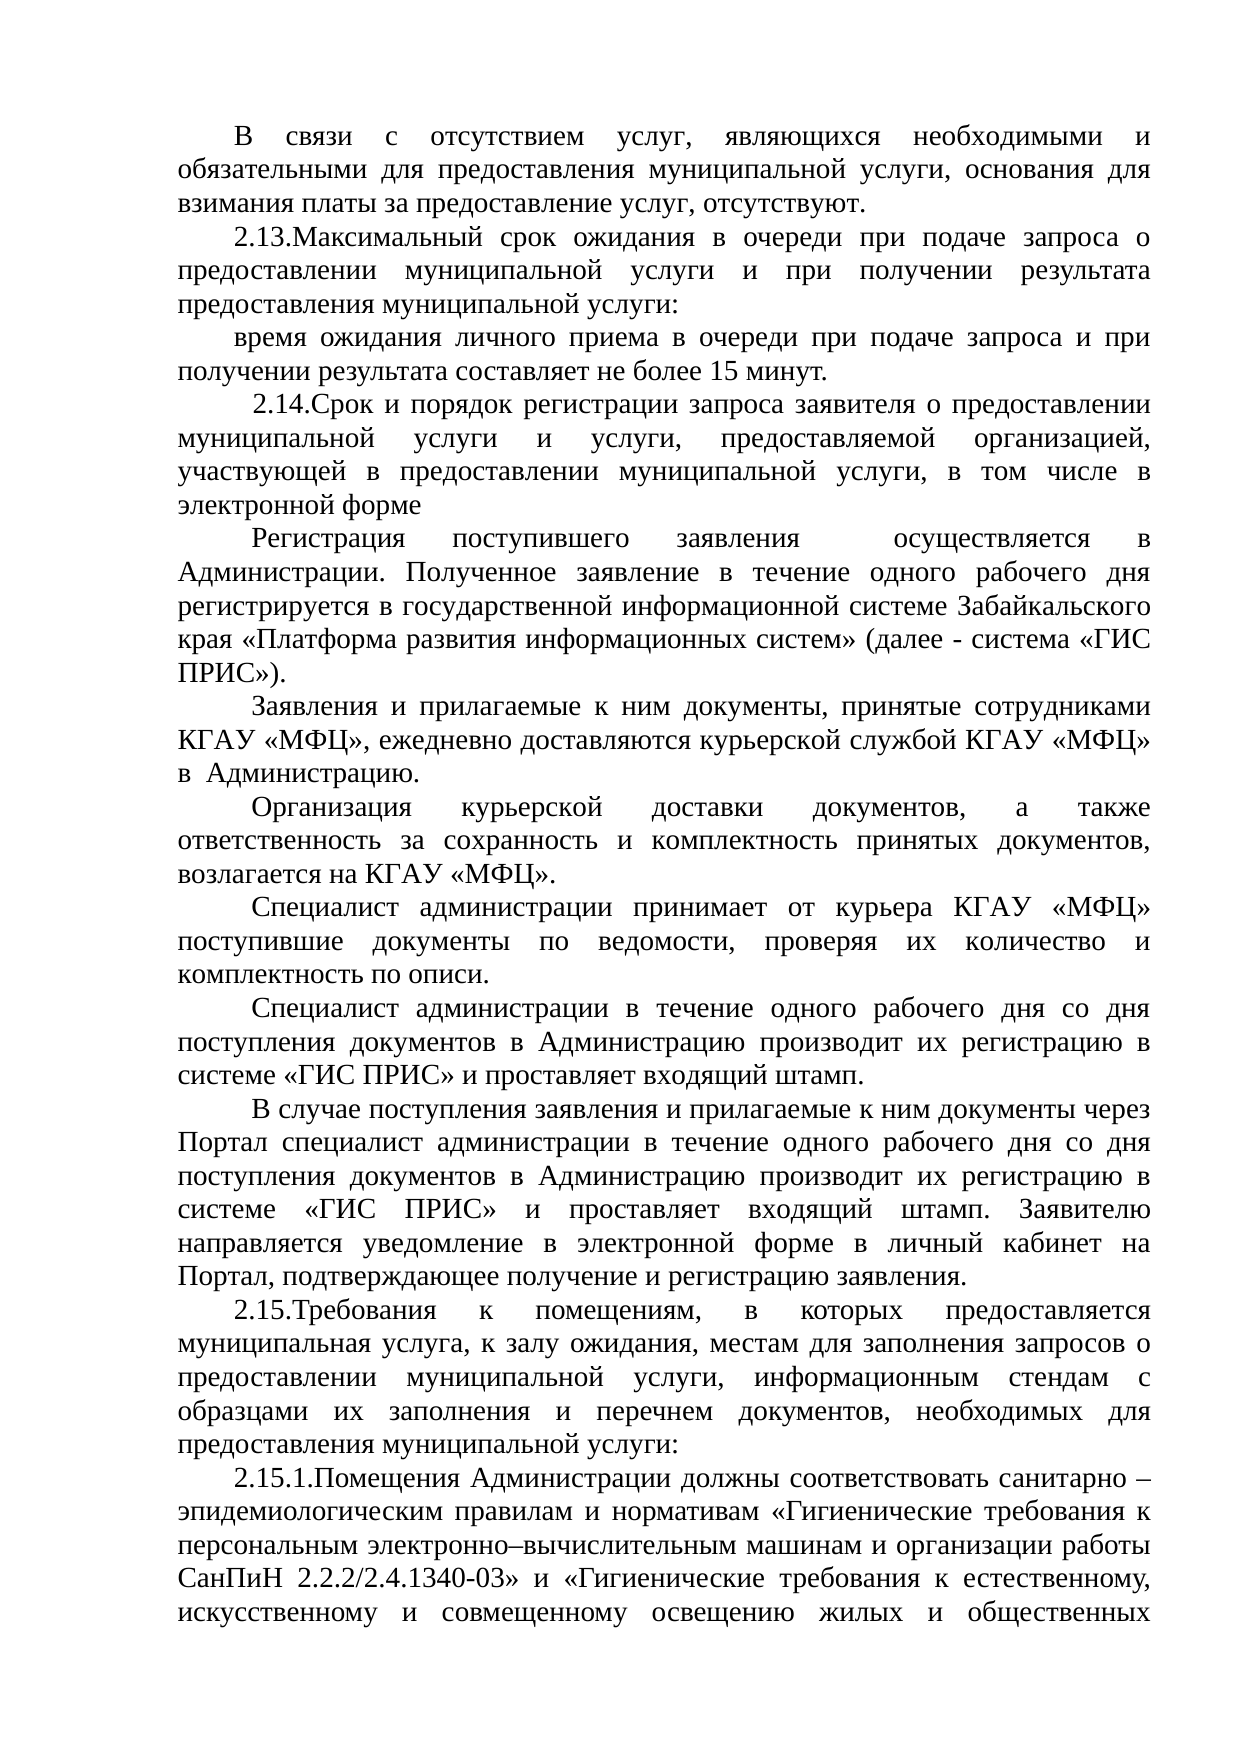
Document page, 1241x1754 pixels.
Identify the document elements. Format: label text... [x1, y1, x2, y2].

text 2.15.Требования к помещениям, в которых предоставляется муниципальная услуга, к залу ожидания, местам для заполнения запросов о предоставлении муниципальной услуги, информационным стендам с образцами их заполнения и перечнем документов, необходимых для предоставления муниципальной услуги: [177, 1292, 1152, 1460]
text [177, 1460, 1152, 1627]
text Регистрация поступившего заявления осуществляется в Администрации. Полученное заявление в течение одного рабочего дня регистрируется в государственной информационной системе Забайкальского края «Платформа развития информационных систем» (далее - система «ГИС ПРИС»). [177, 521, 1152, 688]
text В случае поступления заявления и прилагаемые к ним документы через Портал специалист администрации в течение одного рабочего дня со дня поступления документов в Администрацию производит их регистрацию в системе «ГИС ПРИС» и проставляет входящий штамп. Заявителю направляется уведомление в электронной форме в личный кабинет на Портал, подтверждающее получение и регистрацию заявления. [177, 1091, 1152, 1292]
text 2.13.Максимальный срок ожидания в очереди при подаче запроса о предоставлении муниципальной услуги и при получении результата предоставления муниципальной услуги: [177, 219, 1152, 319]
text Заявления и прилагаемые к ним документы, принятые сотрудниками КГАУ «МФЦ», ежедневно доставляются курьерской службой КГАУ «МФЦ» в Администрацию. [177, 688, 1152, 789]
text В связи с отсутствием услуг, являющихся необходимыми и обязательными для предоставления муниципальной услуги, основания для взимания платы за предоставление услуг, отсутствуют. [177, 118, 1152, 219]
text время ожидания личного приема в очереди при подаче запроса и при получении результата составляет не более 15 минут. [177, 319, 1152, 386]
text Организация курьерской доставки документов, а также ответственность за сохранность и комплектность принятых документов, возлагается на КГАУ «МФЦ». [177, 789, 1152, 889]
text Специалист администрации в течение одного рабочего дня со дня поступления документов в Администрацию производит их регистрацию в системе «ГИС ПРИС» и проставляет входящий штамп. [177, 990, 1152, 1091]
text Специалист администрации принимает от курьера КГАУ «МФЦ» поступившие документы по ведомости, проверяя их количество и комплектность по описи. [177, 889, 1152, 990]
text 2.14.Срок и порядок регистрации запроса заявителя о предоставлении муниципальной услуги и услуги, предоставляемой организацией, участвующей в предоставлении муниципальной услуги, в том числе в электронной форме [177, 386, 1152, 521]
